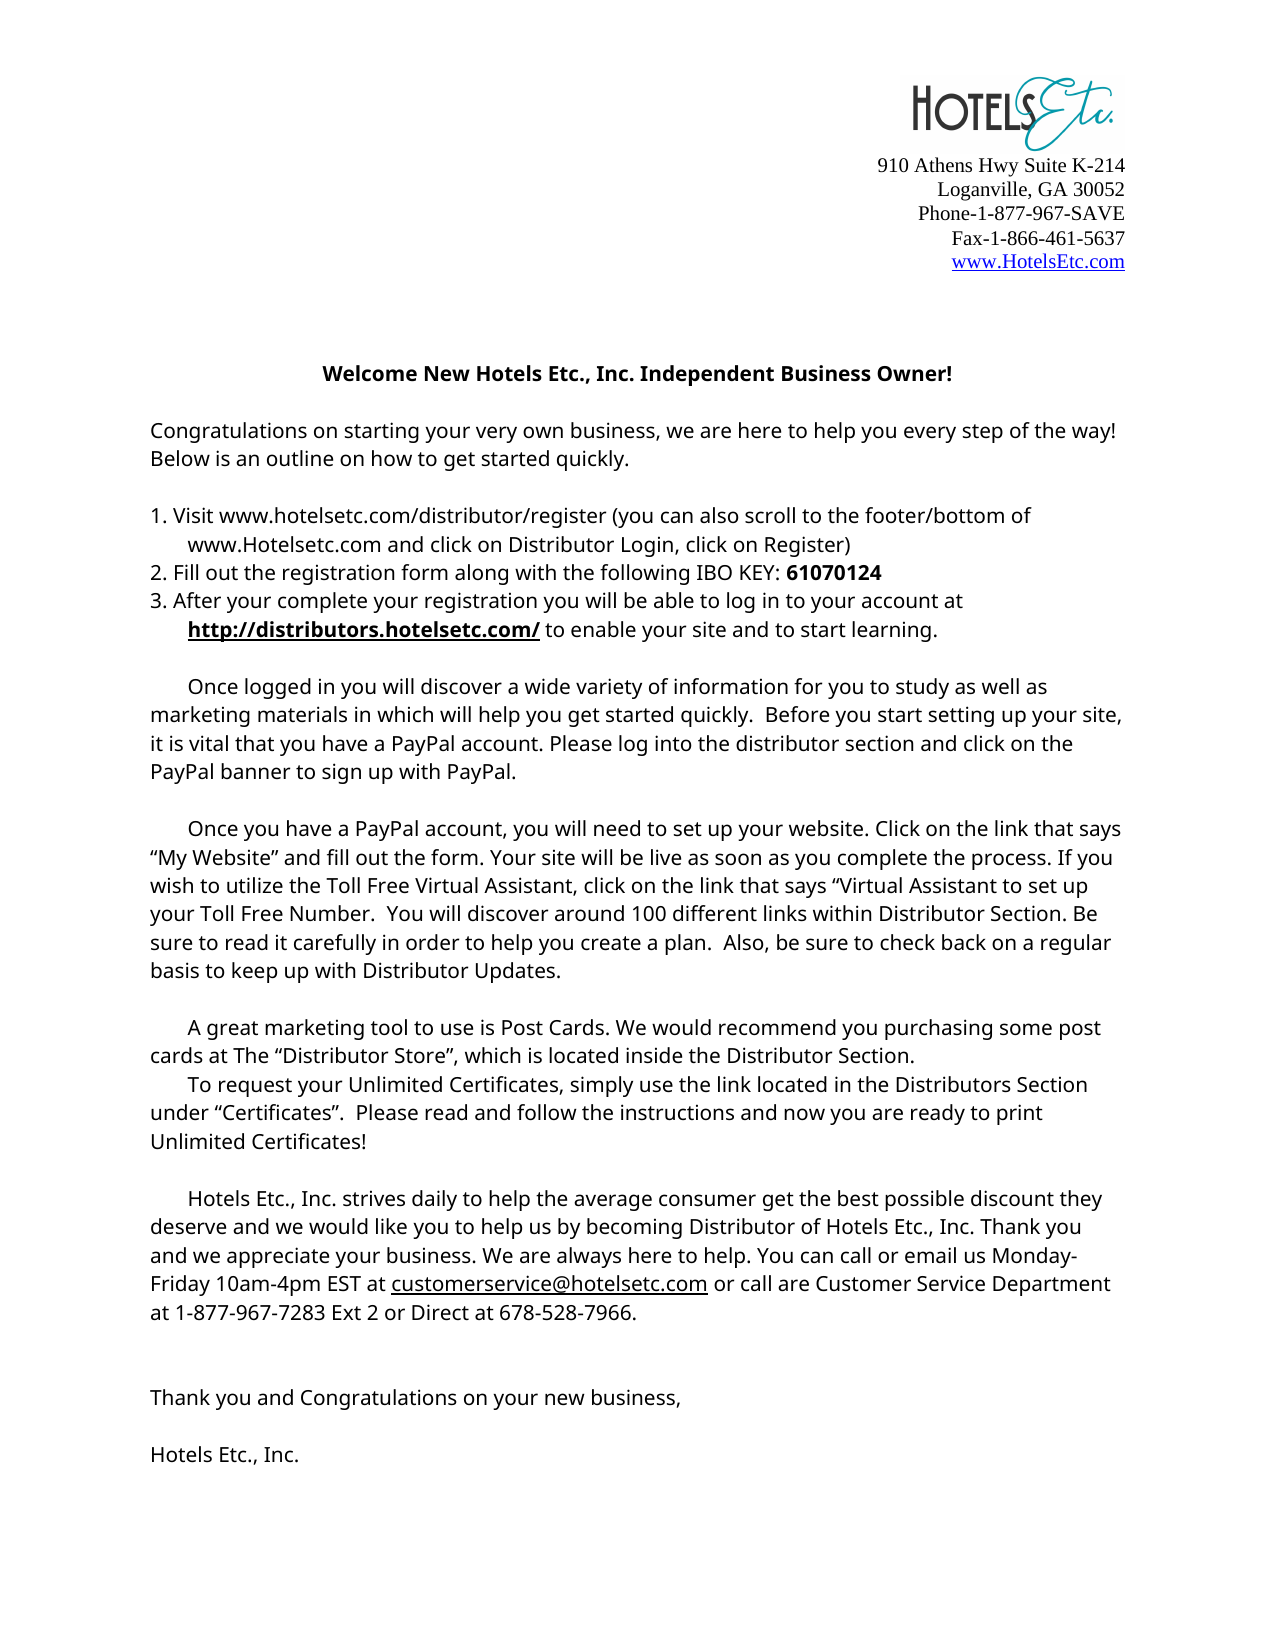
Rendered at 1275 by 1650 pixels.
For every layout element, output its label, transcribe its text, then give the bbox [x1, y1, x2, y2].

text Hotels Etc., Inc. strives daily to help the average consumer get the best possible discount they deserve and we would like you to help us by becoming Distributor of Hotels Etc., Inc. Thank you and we appreciate your business. We are always here to help. You can call or email us Monday-Friday 10am-4pm EST at customerservice@hotelsetc.com or call are Customer Service Department at 1-877-967-7283 Ext 2 or Direct at 678-528-7966. [150, 1184, 1125, 1326]
text To request your Unlimited Certificates, simply use the link located in the Distributors Section under “Certificates”. Please read and follow the instructions and now you are ready to print Unlimited Certificates! [150, 1070, 1125, 1155]
text Thank you and Congratulations on your new business, [150, 1383, 1125, 1411]
picture [900, 75, 1125, 154]
text Welcome New Hotels Etc., Inc. Independent Business Owner! [150, 359, 1125, 388]
text 2. Fill out the registration form along with the following IBO KEY: 61070124 [150, 558, 1125, 587]
text Congratulations on starting your very own business, we are here to help you every step of the way! Below is an outline on how to get started quickly. [150, 416, 1125, 473]
text 3. After your complete your registration you will be able to log in to your account at http://distributors.hotelsetc.com/ to enable your site and to start learning. [150, 587, 1125, 643]
text Once logged in you will discover a wide variety of information for you to study as well as marketing materials in which will help you get started quickly. Before you start setting up your site, it is vital that you have a PayPal account. Please log into the distributor section and click on the PayPal banner to sign up with PayPal. [150, 672, 1125, 786]
text A great marketing tool to use is Post Cards. We would recommend you purchasing some post cards at The “Distributor Store”, which is located inside the Distributor Section. [150, 1013, 1125, 1070]
text Hotels Etc., Inc. [150, 1440, 1125, 1468]
text 1. Visit www.hotelsetc.com/distributor/register (you can also scroll to the footer/bottom of www.Hotelsetc.com and click on Distributor Login, click on Register) [150, 501, 1125, 558]
text Once you have a PayPal account, you will need to set up your website. Click on the link that says “My Website” and fill out the form. Your site will be live as soon as you complete the process. If you wish to utilize the Toll Free Virtual Assistant, click on the link that says “Virtual Assistant to set up your Toll Free Number. You will discover around 100 different links within Distributor Section. Be sure to read it carefully in order to help you create a plan. Also, be sure to check back on a regular basis to keep up with Distributor Updates. [150, 814, 1125, 985]
